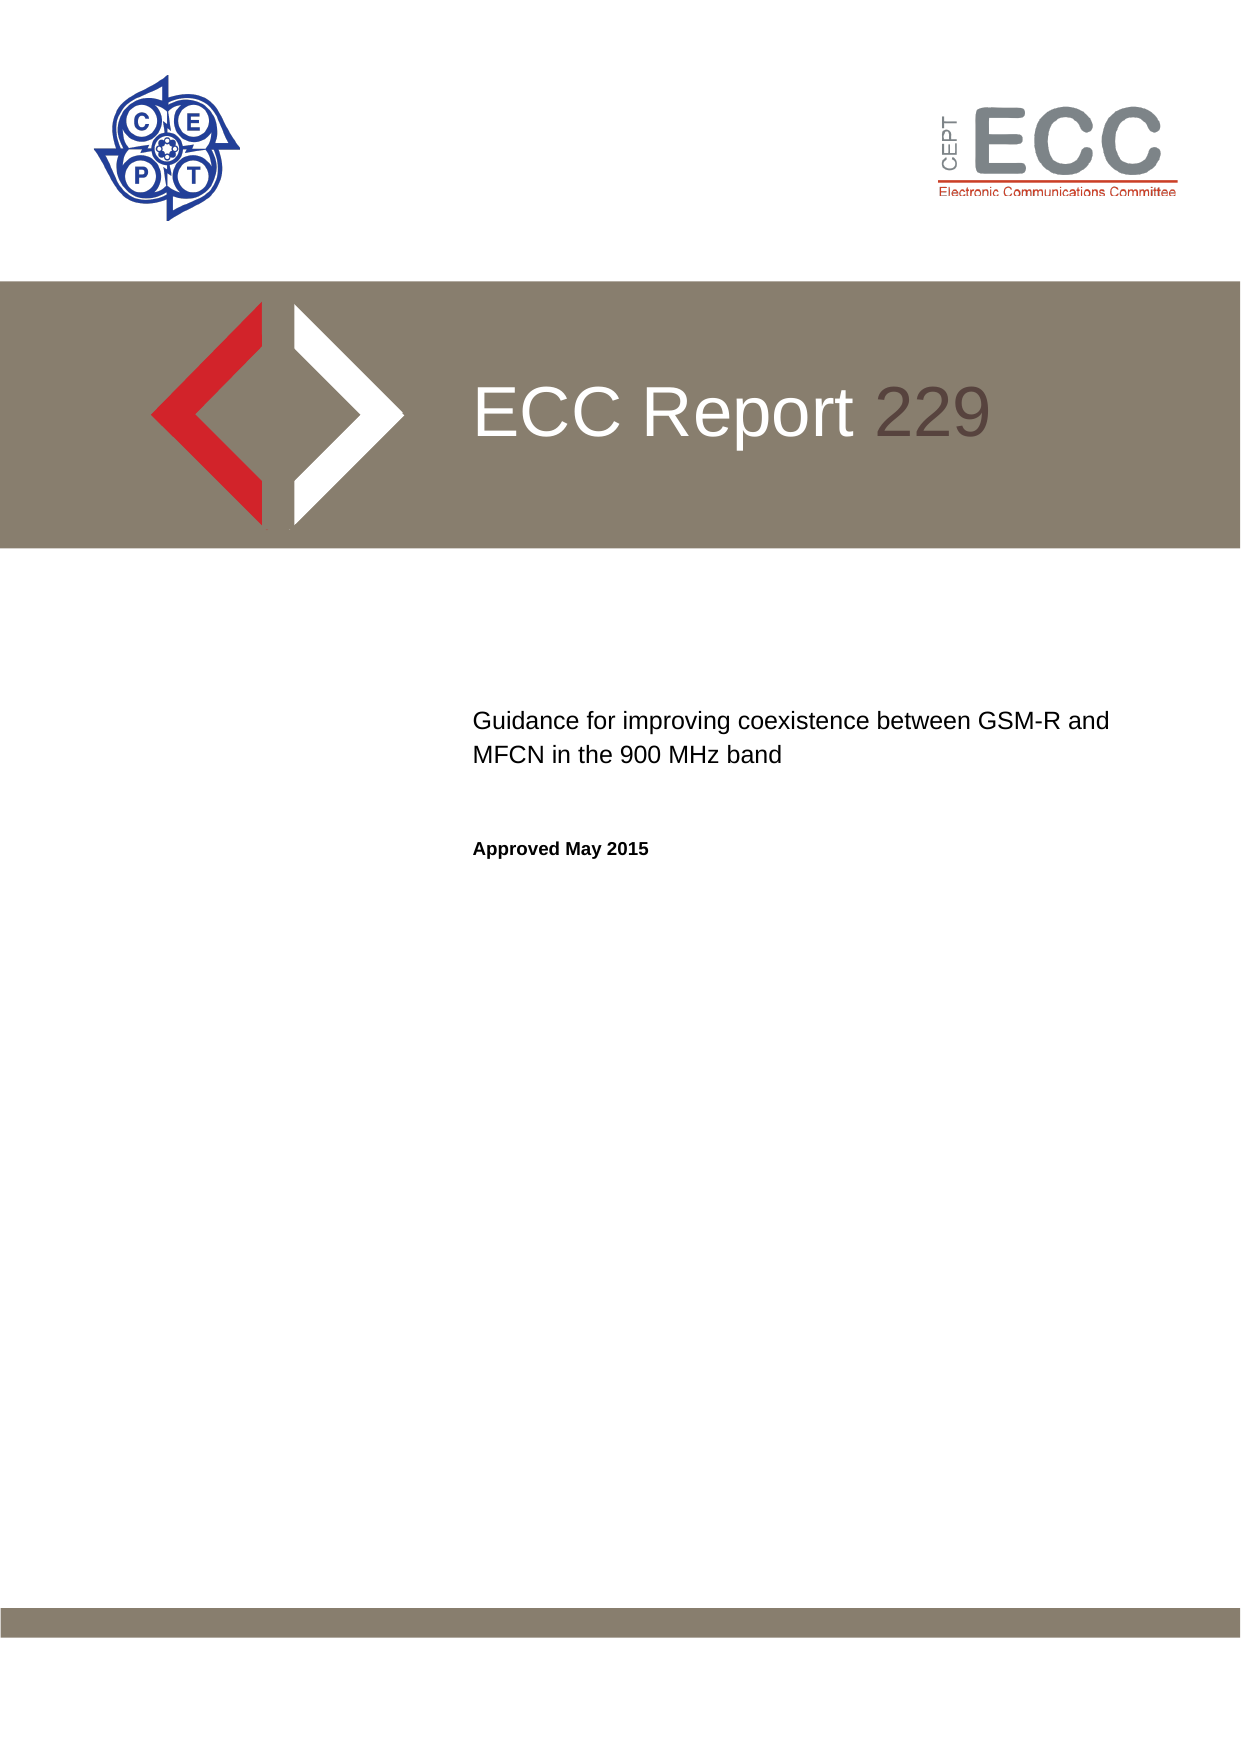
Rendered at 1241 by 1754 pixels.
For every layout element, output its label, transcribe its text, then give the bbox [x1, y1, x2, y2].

title Guidance for improving coexistence between GSM-R and MFCN in the 900 MHz band [472, 706, 1122, 769]
title Approved May 2015 [472, 837, 1122, 859]
